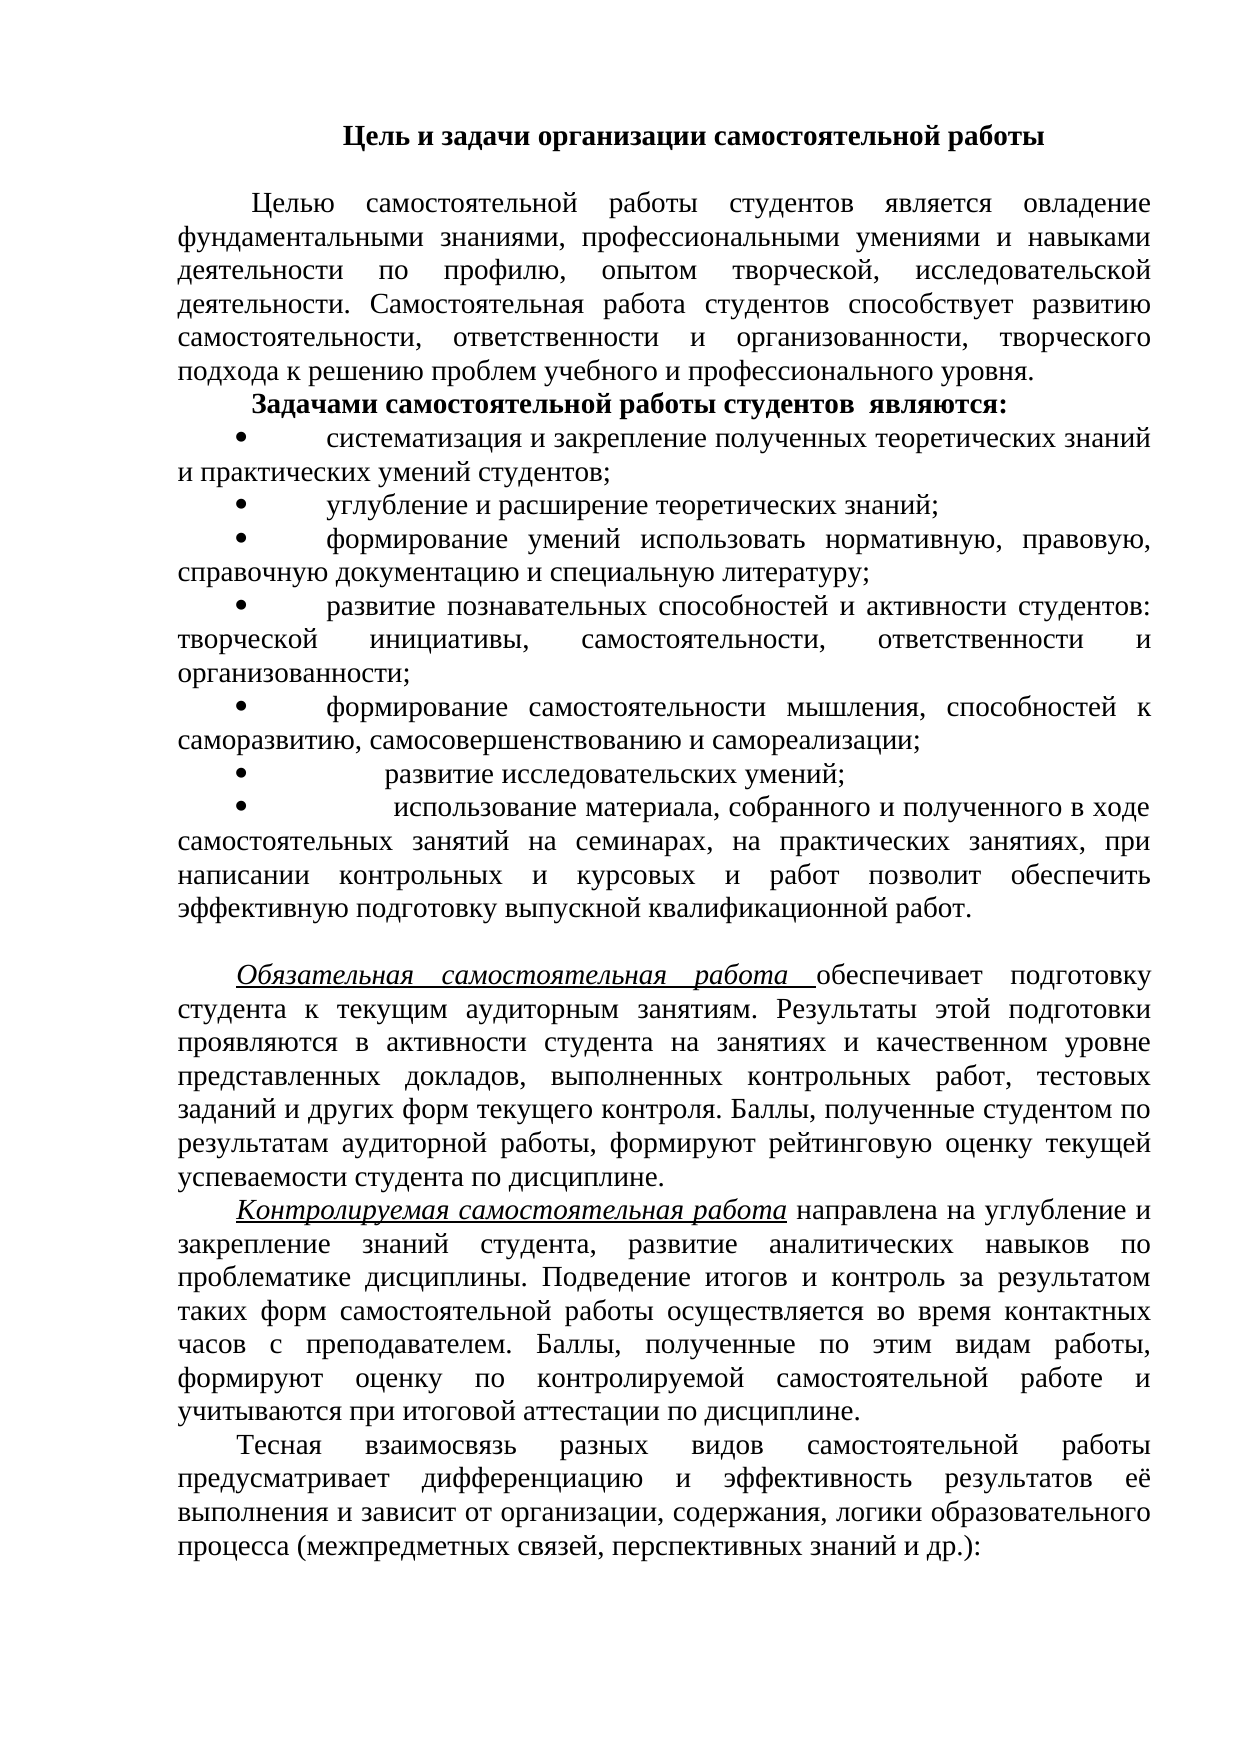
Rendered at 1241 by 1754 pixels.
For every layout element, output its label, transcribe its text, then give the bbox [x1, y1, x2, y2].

list формирование самостоятельности мышления, способностей к саморазвитию, самосовершенствованию и самореализации; [177, 689, 1152, 756]
list развитие познавательных способностей и активности студентов: творческой инициативы, самостоятельности, ответственности и организованности; [177, 588, 1152, 689]
text Задачами самостоятельной работы студентов являются: [177, 386, 1152, 420]
list углубление и расширение теоретических знаний; [177, 487, 1152, 521]
list систематизация и закрепление полученных теоретических знаний и практических умений студентов; [177, 420, 1152, 487]
text Тесная взаимосвязь разных видов самостоятельной работы предусматривает дифференциацию и эффективность результатов её выполнения и зависит от организации, содержания, логики образовательного процесса (межпредметных связей, перспективных знаний и др.): [177, 1427, 1152, 1561]
list использование материала, собранного и полученного в ходе самостоятельных занятий на семинарах, на практических занятиях, при написании контрольных и курсовых и работ позволит обеспечить эффективную подготовку выпускной квалификационной работ. [177, 789, 1152, 924]
list развитие исследовательских умений; [177, 756, 1152, 789]
text Цель и задачи организации самостоятельной работы [177, 118, 1152, 152]
list формирование умений использовать нормативную, правовую, справочную документацию и специальную литературу; [177, 521, 1152, 588]
text Контролируемая самостоятельная работа направлена на углубление и закрепление знаний студента, развитие аналитических навыков по проблематике дисциплины. Подведение итогов и контроль за результатом таких форм самостоятельной работы осуществляется во время контактных часов с преподавателем. Баллы, полученные по этим видам работы, формируют оценку по контролируемой самостоятельной работе и учитываются при итоговой аттестации по дисциплине. [177, 1192, 1152, 1427]
text Обязательная самостоятельная работа обеспечивает подготовку студента к текущим аудиторным занятиям. Результаты этой подготовки проявляются в активности студента на занятиях и качественном уровне представленных докладов, выполненных контрольных работ, тестовых заданий и других форм текущего контроля. Баллы, полученные студентом по результатам аудиторной работы, формируют рейтинговую оценку текущей успеваемости студента по дисциплине. [177, 957, 1152, 1192]
text Целью самостоятельной работы студентов является овладение фундаментальными знаниями, профессиональными умениями и навыками деятельности по профилю, опытом творческой, исследовательской деятельности. Самостоятельная работа студентов способствует развитию самостоятельности, ответственности и организованности, творческого подхода к решению проблем учебного и профессионального уровня. [177, 185, 1152, 386]
